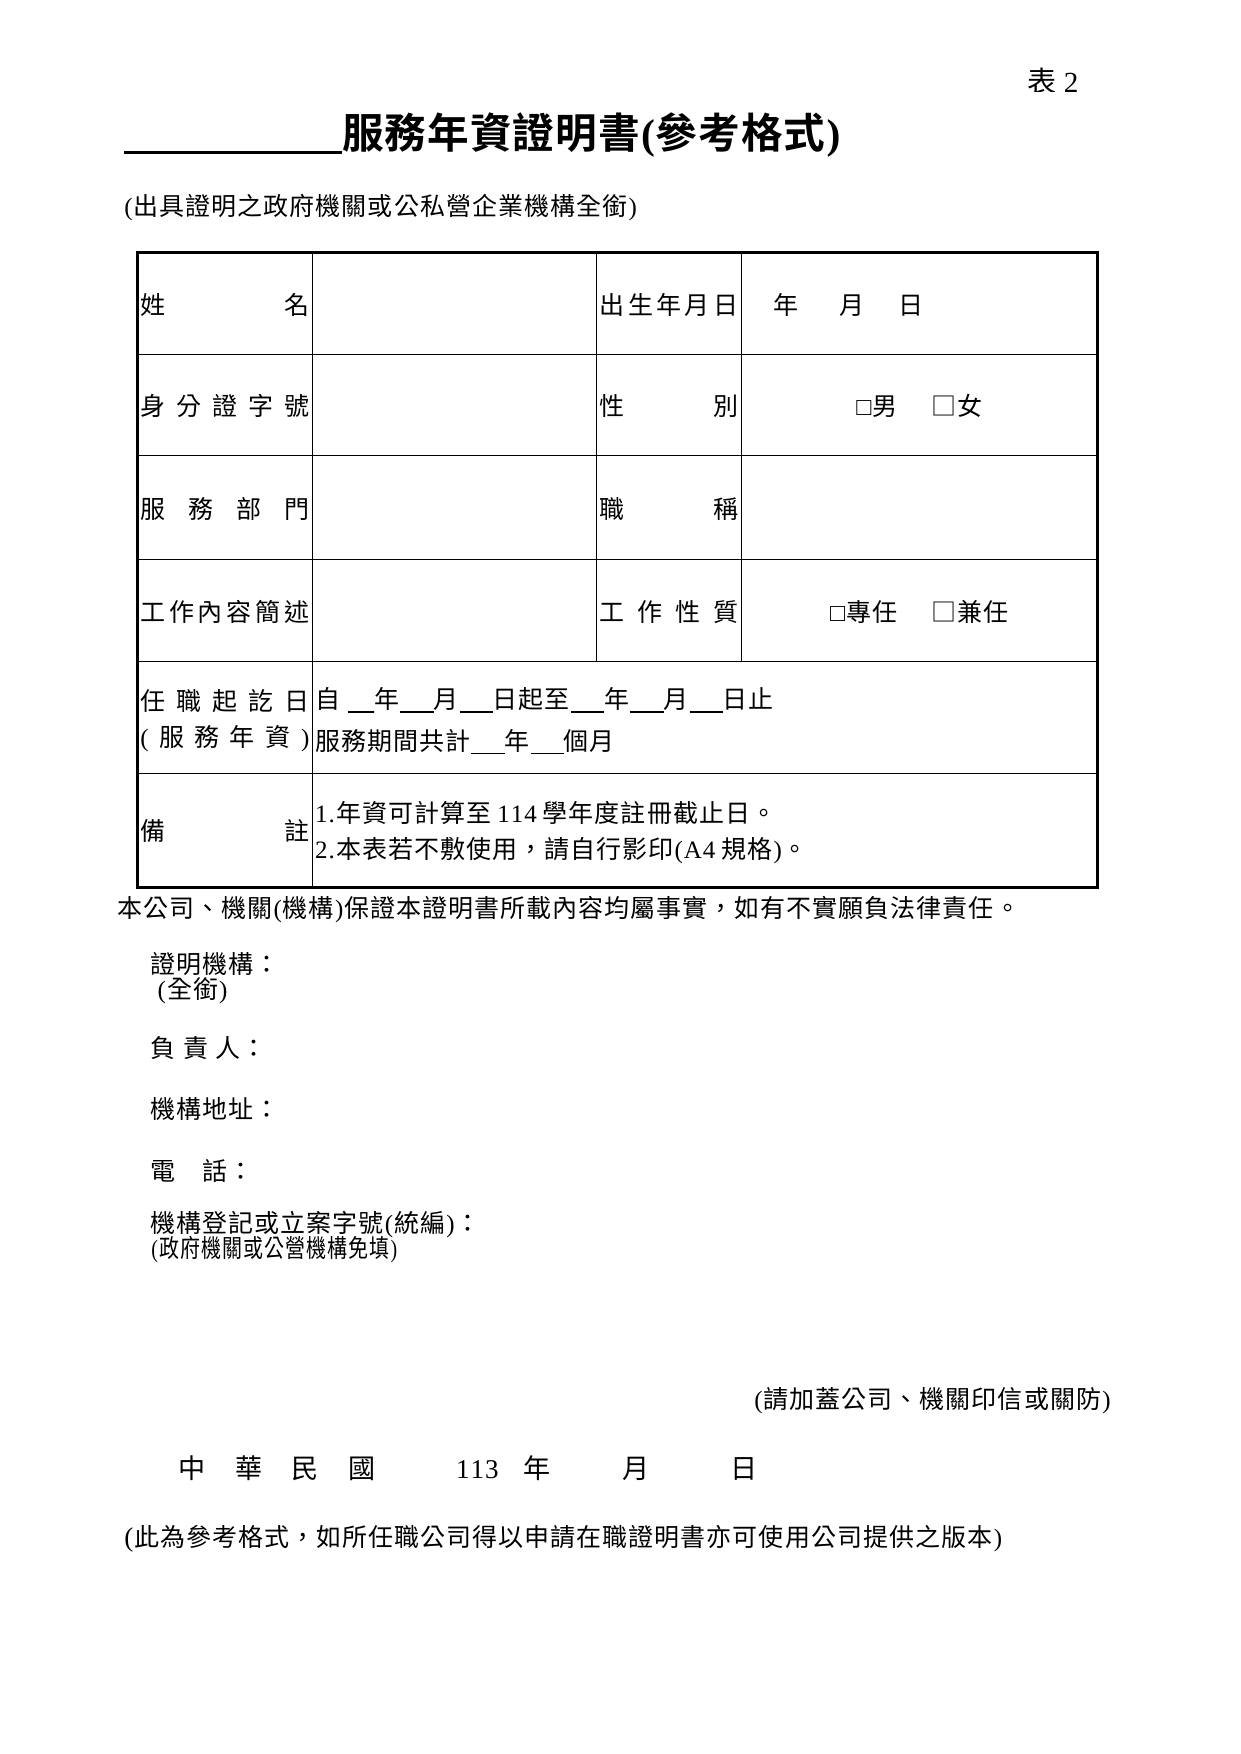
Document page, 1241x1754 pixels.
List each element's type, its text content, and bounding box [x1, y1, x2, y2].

text 中 華 民 國 113 年 月 日 [124, 1447, 1110, 1486]
text 機構登記或立案字號(統編)： [124, 1212, 1110, 1237]
table_header 出生年月日 [597, 254, 741, 354]
text 本公司、機關(機構)保證本證明書所載內容均屬事實，如有不實願負法律責任。 [88, 889, 1110, 925]
table_cell [313, 456, 596, 559]
text (請加蓋公司、機關印信或關防) [124, 1380, 1110, 1416]
text 電 話： [124, 1151, 1110, 1187]
text (政府機關或公營機構免填) [124, 1237, 1110, 1262]
table_cell [313, 560, 596, 661]
table_cell 備註 [139, 774, 312, 886]
table_cell 性別 [597, 355, 741, 455]
table_cell [742, 456, 1096, 559]
table_cell □專任 □兼任 [742, 560, 1096, 661]
table_cell 身分證字號 [139, 355, 312, 455]
table_header 年 月 日 [742, 254, 1096, 354]
table_cell 1.年資可計算至114學年度註冊截止日。 2.本表若不敷使用，請自行影印(A4規格)。 [313, 774, 1096, 886]
table_cell 自 年 月 日起至 年 月 日止 服務期間共計 年 個月 [313, 662, 1096, 773]
text 證明機構： [124, 954, 1110, 979]
table_cell 工作性質 [597, 560, 741, 661]
text (出具證明之政府機關或公私營企業機構全銜) [124, 186, 1110, 222]
text (此為參考格式，如所任職公司得以申請在職證明書亦可使用公司提供之版本) [124, 1518, 1110, 1554]
table_header 姓 名 [139, 254, 312, 354]
table_cell □男 □女 [742, 355, 1096, 455]
text (全銜) [124, 979, 1110, 1004]
table_cell 職稱 [597, 456, 741, 559]
table_cell 服務部門 [139, 456, 312, 559]
text 負 責 人： [124, 1029, 1110, 1065]
table_cell 任職起訖日 (服務年資) [139, 662, 312, 773]
text 機構地址： [124, 1090, 1110, 1126]
table_cell 工作內容簡述 [139, 560, 312, 661]
table_header [313, 254, 596, 354]
table_cell [313, 355, 596, 455]
text 服務年資證明書(參考格式) [124, 116, 1110, 157]
